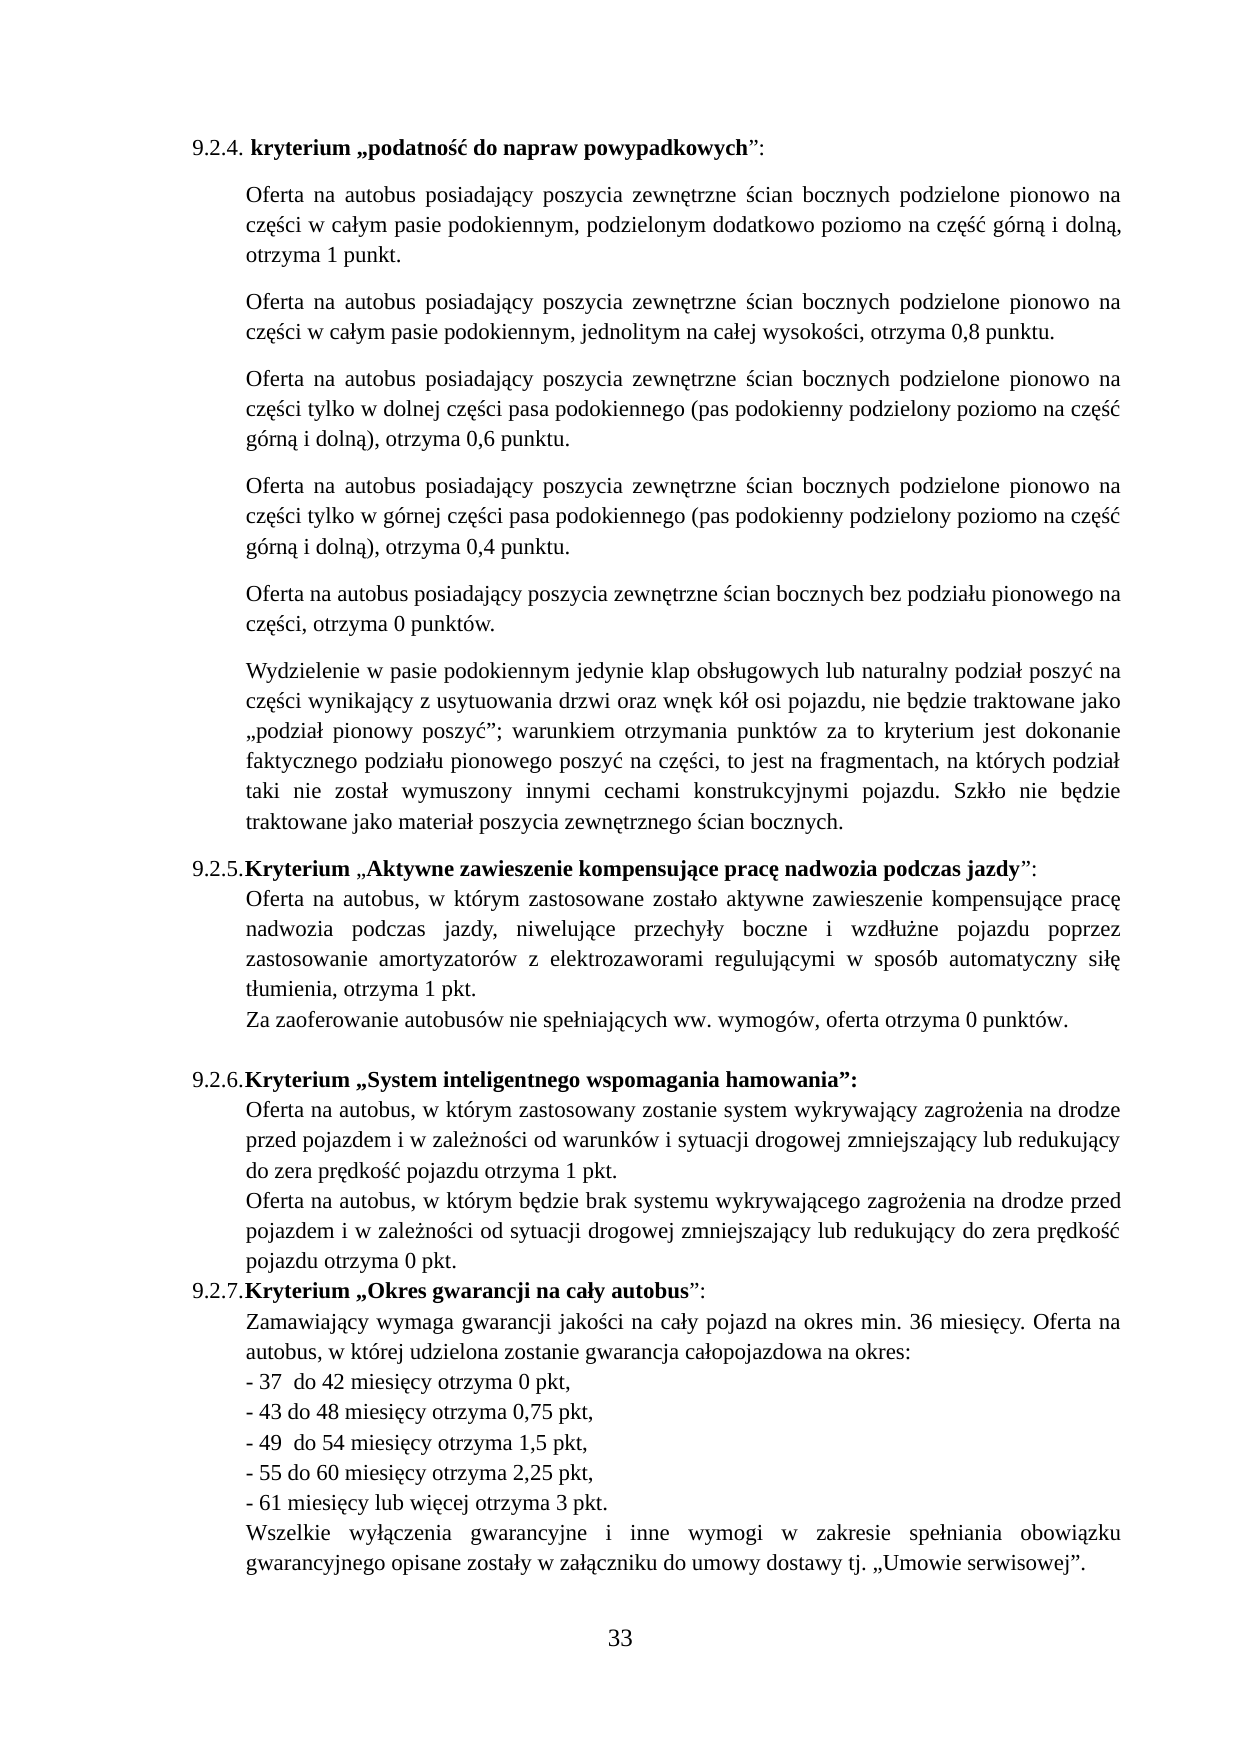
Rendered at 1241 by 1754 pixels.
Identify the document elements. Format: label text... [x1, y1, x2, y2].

list - 43 do 48 miesięcy otrzyma 0,75 pkt, [246, 1398, 1122, 1425]
list Kryterium „Aktywne zawieszenie kompensujące pracę nadwozia podczas jazdy”: [192, 855, 1122, 881]
list - 61 miesięcy lub więcej otrzyma 3 pkt. [246, 1489, 1122, 1515]
list Kryterium „System inteligentnego wspomagania hamowania”: [192, 1066, 1122, 1092]
list Oferta na autobus, w którym zastosowany zostanie system wykrywający zagrożenia na drodze przed pojazdem i w zależności od warunków i sytuacji drogowej zmniejszający lub redukujący do zera prędkość pojazdu otrzyma 1 pkt. [246, 1096, 1122, 1183]
text Oferta na autobus posiadający poszycia zewnętrzne ścian bocznych podzielone pionowo na części tylko w górnej części pasa podokiennego (pas podokienny podzielony poziomo na część górną i dolną), otrzyma 0,4 punktu. [246, 472, 1122, 559]
text Oferta na autobus posiadający poszycia zewnętrzne ścian bocznych bez podziału pionowego na części, otrzyma 0 punktów. [246, 580, 1122, 636]
list Oferta na autobus, w którym będzie brak systemu wykrywającego zagrożenia na drodze przed pojazdem i w zależności od sytuacji drogowej zmniejszający lub redukujący do zera prędkość pojazdu otrzyma 0 pkt. [246, 1187, 1122, 1274]
list Zamawiający wymaga gwarancji jakości na cały pojazd na okres min. 36 miesięcy. Oferta na autobus, w której udzielona zostanie gwarancja całopojazdowa na okres: [246, 1308, 1122, 1364]
list Oferta na autobus, w którym zastosowane zostało aktywne zawieszenie kompensujące pracę nadwozia podczas jazdy, niwelujące przechyły boczne i wzdłużne pojazdu poprzez zastosowanie amortyzatorów z elektrozaworami regulującymi w sposób automatyczny siłę tłumienia, otrzyma 1 pkt. [246, 885, 1122, 1002]
text Oferta na autobus posiadający poszycia zewnętrzne ścian bocznych podzielone pionowo na części w całym pasie podokiennym, jednolitym na całej wysokości, otrzyma 0,8 punktu. [246, 288, 1122, 344]
text Oferta na autobus posiadający poszycia zewnętrzne ścian bocznych podzielone pionowo na części tylko w dolnej części pasa podokiennego (pas podokienny podzielony poziomo na część górną i dolną), otrzyma 0,6 punktu. [246, 365, 1122, 452]
list - 49 do 54 miesięcy otrzyma 1,5 pkt, [246, 1429, 1122, 1455]
list - 55 do 60 miesięcy otrzyma 2,25 pkt, [246, 1459, 1122, 1485]
list - 37 do 42 miesięcy otrzyma 0 pkt, [246, 1368, 1122, 1394]
text Oferta na autobus posiadający poszycia zewnętrzne ścian bocznych podzielone pionowo na części w całym pasie podokiennym, podzielonym dodatkowo poziomo na część górną i dolną, otrzyma 1 punkt. [246, 181, 1122, 267]
list Wszelkie wyłączenia gwarancyjne i inne wymogi w zakresie spełniania obowiązku gwarancyjnego opisane zostały w załączniku do umowy dostawy tj. „Umowie serwisowej”. [246, 1519, 1122, 1576]
text Wydzielenie w pasie podokiennym jedynie klap obsługowych lub naturalny podział poszyć na części wynikający z usytuowania drzwi oraz wnęk kół osi pojazdu, nie będzie traktowane jako „podział pionowy poszyć”; warunkiem otrzymania punktów za to kryterium jest dokonanie faktycznego podziału pionowego poszyć na części, to jest na fragmentach, na których podział taki nie został wymuszony innymi cechami konstrukcyjnymi pojazdu. Szkło nie będzie traktowane jako materiał poszycia zewnętrznego ścian bocznych. [246, 657, 1122, 834]
list kryterium „podatność do napraw powypadkowych”: [192, 134, 1122, 160]
list Kryterium „Okres gwarancji na cały autobus”: [192, 1278, 1122, 1304]
list Za zaoferowanie autobusów nie spełniających ww. wymogów, oferta otrzyma 0 punktów. [246, 1006, 1122, 1032]
